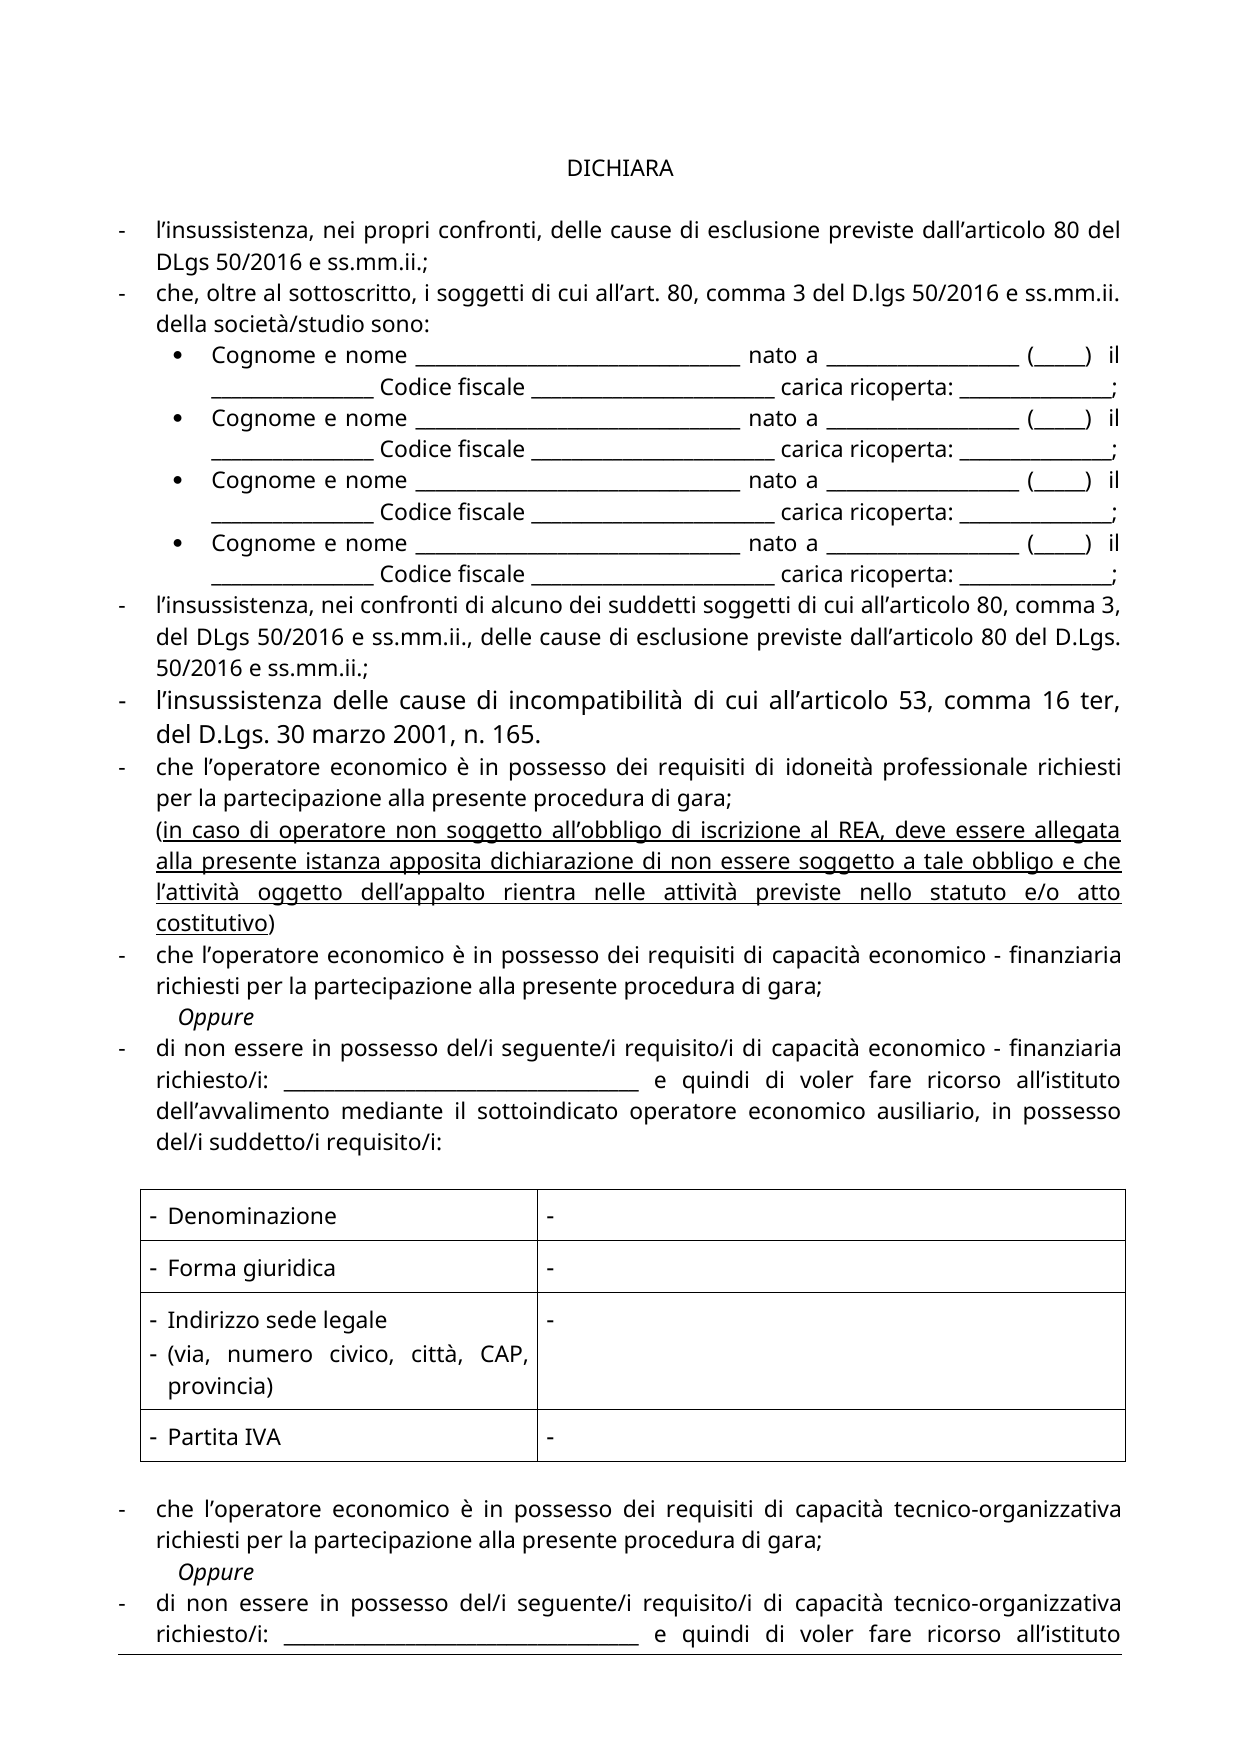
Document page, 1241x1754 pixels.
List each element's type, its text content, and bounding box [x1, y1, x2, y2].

list che, oltre al sottoscritto, i soggetti di cui all’art. 80, comma 3 del D.lgs 50/2016 e ss.mm.ii. della società/studio sono: [118, 277, 1122, 339]
list che l’operatore economico è in possesso dei requisiti di idoneità professionale richiesti per la partecipazione alla presente procedura di gara; [118, 751, 1122, 813]
table_cell Forma giuridica [141, 1241, 537, 1292]
list Cognome e nome ________________________________ nato a ___________________ (_____) il ________________ Codice fiscale ________________________ carica ricoperta: _______________; [174, 464, 1122, 527]
text Oppure [136, 1001, 1122, 1032]
list l’insussistenza, nei propri confronti, delle cause di esclusione previste dall’articolo 80 del DLgs 50/2016 e ss.mm.ii.; [118, 214, 1122, 277]
list Cognome e nome ________________________________ nato a ___________________ (_____) il ________________ Codice fiscale ________________________ carica ricoperta: _______________; [174, 527, 1122, 589]
list Cognome e nome ________________________________ nato a ___________________ (_____) il ________________ Codice fiscale ________________________ carica ricoperta: _______________; [174, 402, 1122, 464]
list Cognome e nome ________________________________ nato a ___________________ (_____) il ________________ Codice fiscale ________________________ carica ricoperta: _______________; [174, 339, 1122, 402]
list che l’operatore economico è in possesso dei requisiti di capacità economico - finanziaria richiesti per la partecipazione alla presente procedura di gara; [118, 938, 1122, 1001]
table_cell Partita IVA [141, 1410, 537, 1461]
table_cell Indirizzo sede legale (via, numero civico, città, CAP, provincia) [141, 1293, 537, 1409]
list l’insussistenza delle cause di incompatibilità di cui all’articolo 53, comma 16 ter, del D.Lgs. 30 marzo 2001, n. 165. [118, 683, 1122, 751]
text (in caso di operatore non soggetto all’obbligo di iscrizione al REA, deve essere allegata alla presente istanza apposita dichiarazione di non essere soggetto a tale obbligo e che l’attività oggetto dell’appalto rientra nelle attività previste nello statuto e/o atto costitutivo) [156, 873, 1122, 903]
list l’insussistenza, nei confronti di alcuno dei suddetti soggetti di cui all’articolo 80, comma 3, del DLgs 50/2016 e ss.mm.ii., delle cause di esclusione previste dall’articolo 80 del D.Lgs. 50/2016 e ss.mm.ii.; [118, 589, 1122, 683]
text (in caso di operatore non soggetto all’obbligo di iscrizione al REA, deve essere allegata alla presente istanza apposita dichiarazione di non essere soggetto a tale obbligo e che l’attività oggetto dell’appalto rientra nelle attività previste nello statuto e/o atto costitutivo) [156, 904, 1122, 938]
text (in caso di operatore non soggetto all’obbligo di iscrizione al REA, deve essere allegata alla presente istanza apposita dichiarazione di non essere soggetto a tale obbligo e che l’attività oggetto dell’appalto rientra nelle attività previste nello statuto e/o atto costitutivo) [156, 813, 1122, 871]
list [118, 1587, 1122, 1649]
table_cell [538, 1293, 1125, 1409]
list di non essere in possesso del/i seguente/i requisito/i di capacità economico - finanziaria richiesto/i: ___________________________________ e quindi di voler fare ricorso all’istituto dell’avvalimento mediante il sottoindicato operatore economico ausiliario, in possesso del/i suddetto/i requisito/i: [118, 1032, 1122, 1157]
text Oppure [136, 1556, 1122, 1587]
list che l’operatore economico è in possesso dei requisiti di capacità tecnico-organizzativa richiesti per la partecipazione alla presente procedura di gara; [118, 1493, 1122, 1556]
text DICHIARA [118, 152, 1122, 183]
table_header Denominazione [141, 1190, 537, 1240]
table_header [538, 1190, 1125, 1240]
table_cell [538, 1241, 1125, 1292]
table_cell [538, 1410, 1125, 1461]
